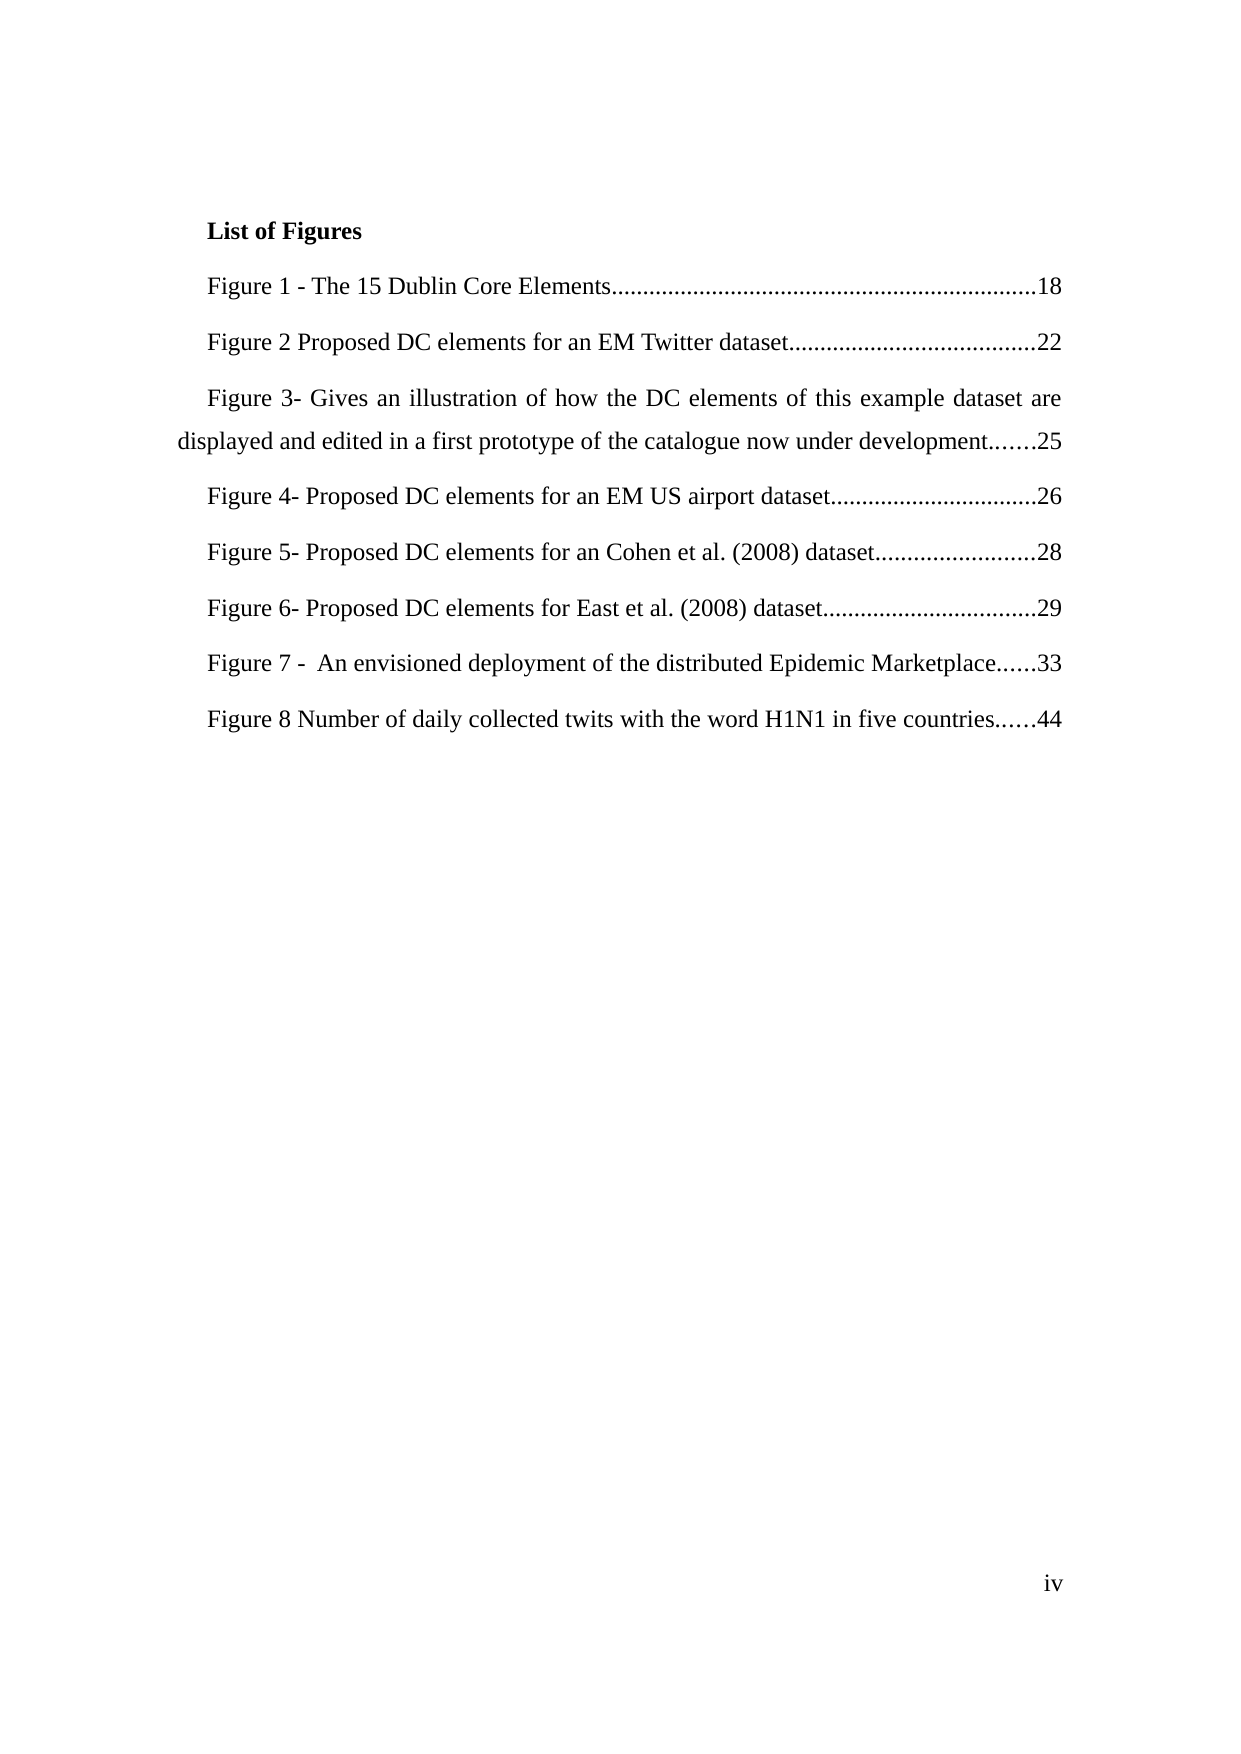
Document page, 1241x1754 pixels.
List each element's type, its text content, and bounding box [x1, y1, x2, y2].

text Figure 2 Proposed DC elements for an EM Twitter dataset 22 [177, 327, 1063, 356]
text Figure 4- Proposed DC elements for an EM US airport dataset 26 [177, 481, 1063, 510]
text Figure 1 - The 15 Dublin Core Elements. 18 [177, 271, 1063, 300]
text Figure 6- Proposed DC elements for East et al. (2008) dataset. 29 [177, 593, 1063, 621]
text List of Figures [177, 216, 1063, 244]
text Figure 5- Proposed DC elements for an Cohen et al. (2008) dataset 28 [177, 537, 1063, 566]
text Figure 3- Gives an illustration of how the DC elements of this example dataset are displayed and edited in a first prototype of the catalogue now under development. 25 [177, 383, 1063, 454]
text Figure 7 - An envisioned deployment of the distributed Epidemic Marketplace. 33 [177, 648, 1063, 677]
text Figure 8 Number of daily collected twits with the word H1N1 in five countries. 44 [177, 704, 1063, 733]
